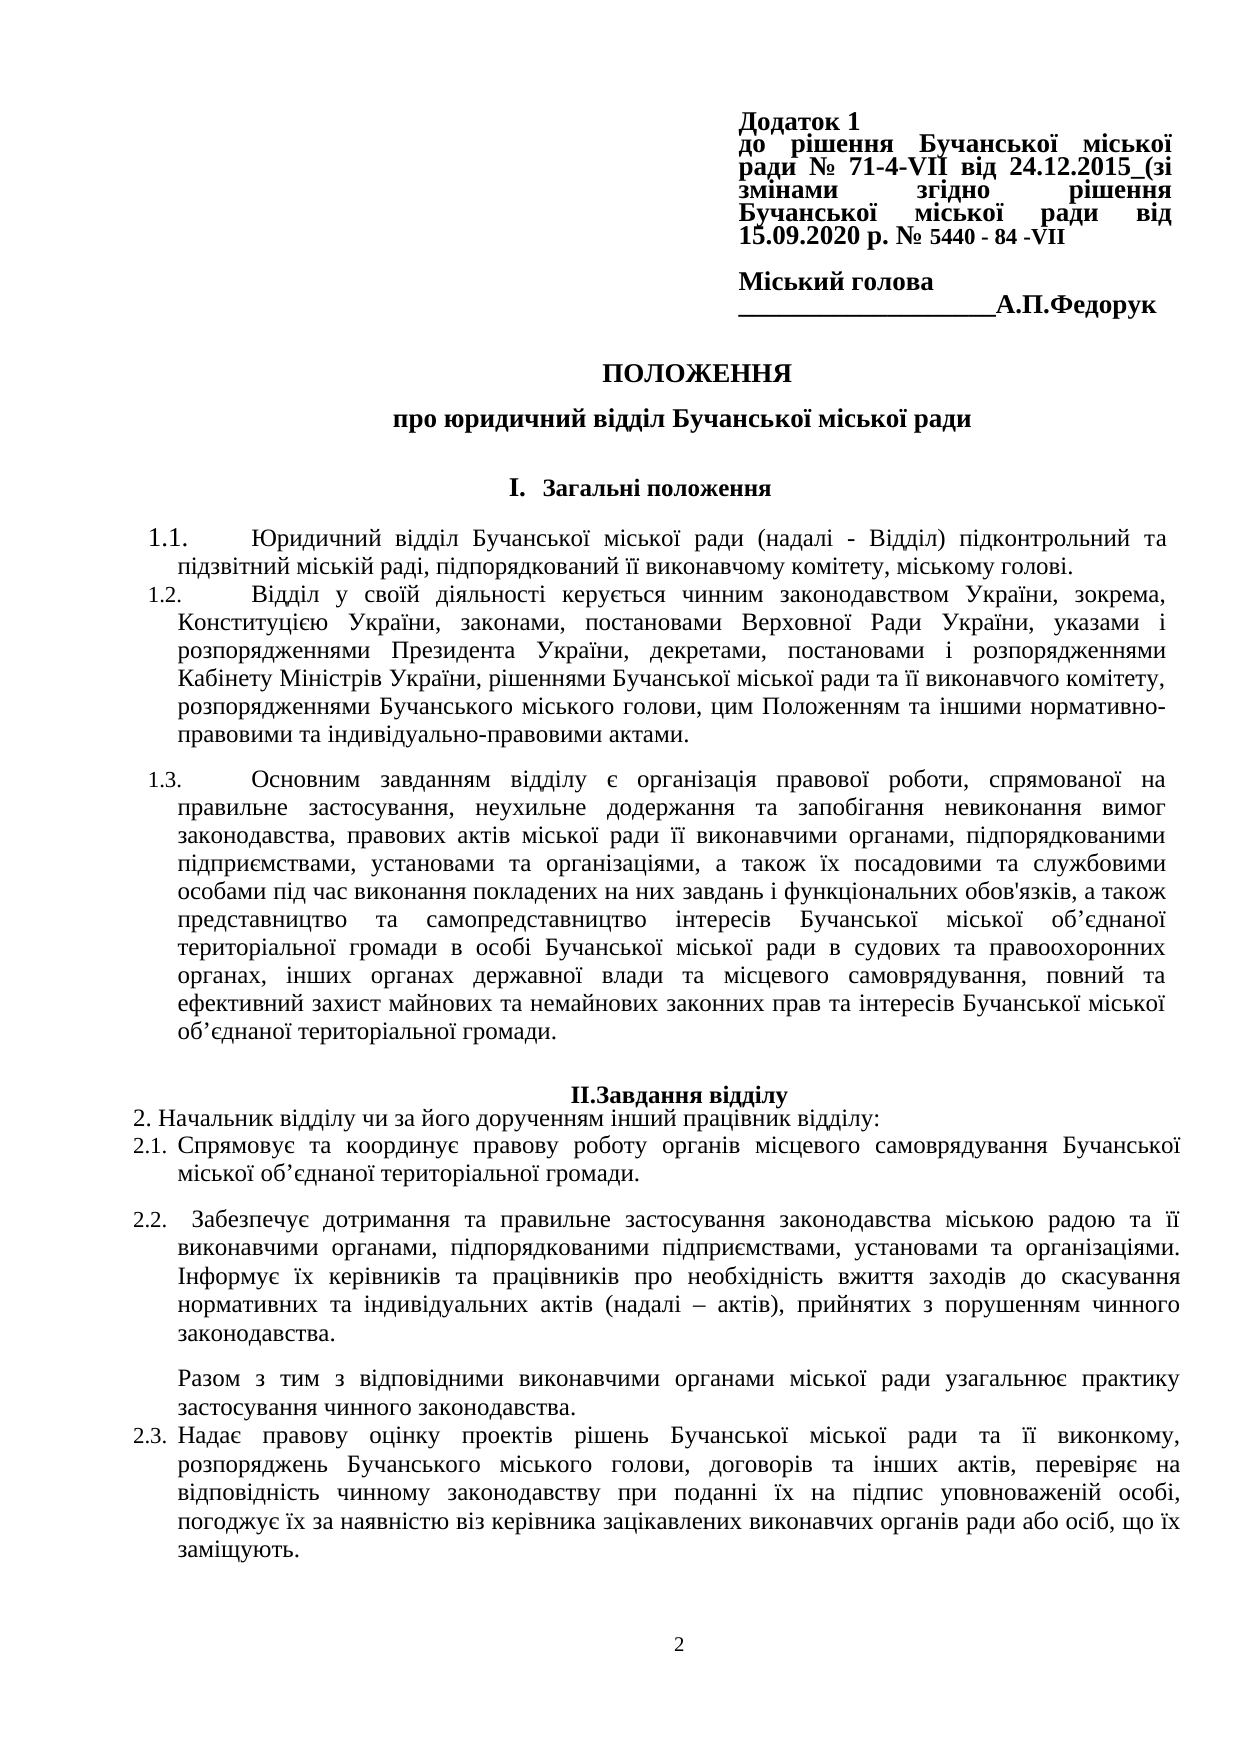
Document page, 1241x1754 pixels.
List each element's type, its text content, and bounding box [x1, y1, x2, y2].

text до рішення Бучанської міської ради № 71-4-VII від 24.12.2015_(зі змінами згідно рішення Бучанської міської ради від 15.09.2020 р. № 5440 - 84 -VІІ [738, 134, 1172, 249]
text Міський голова [738, 272, 1172, 295]
text про юридичний відділ Бучанської міської ради [177, 409, 1187, 432]
list Основним завданням відділу є організація правової роботи, спрямованої на правильне застосування, неухильне додержання та запобігання невиконання вимог законодавства, правових актів міської ради її виконавчими органами, підпорядкованими підприємствами, установами та організаціями, а також їх посадовими та службовими особами під час виконання покладених на них завдань і функціональних обов'язків, а також представництво та самопредставництво інтересів Бучанської міської об’єднаної територіальної громади в особі Бучанської міської ради в судових та правоохоронних органах, інших органах державної влади та місцевого самоврядування, повний та ефективний захист майнових та немайнових законних прав та інтересів Бучанської міської об’єднаної територіальної громади. [148, 765, 1167, 1045]
list Забезпечує дотримання та правильне застосування законодавства міською радою та її виконавчими органами, підпорядкованими підприємствами, установами та організаціями. Інформує їх керівників та працівників про необхідність вжиття заходів до скасування нормативних та індивідуальних актів (надалі – актів), прийнятих з порушенням чинного законодавства. [133, 1204, 1181, 1347]
text ___________________А.П.Федорук [738, 295, 1172, 318]
list Відділ у своїй діяльності керується чинним законодавством України, зокрема, Конституцією України, законами, постановами Верховної Ради України, указами і розпорядженнями Президента України, декретами, постановами і розпорядженнями Кабінету Міністрів України, рішеннями Бучанської міської ради та її виконавчого комітету, розпорядженнями Бучанського міського голови, цим Положенням та іншими нормативно-правовими та індивідуально-правовими актами. [148, 580, 1167, 748]
text Разом з тим з відповідними виконавчими органами міської ради узагальнює практику застосування чинного законодавства. [177, 1364, 1181, 1421]
text ПОЛОЖЕННЯ [177, 364, 1172, 387]
text 2. Начальник відділу чи за його дорученням інший працівник відділу: [133, 1108, 1181, 1131]
text ІІ.Завдання відділу [177, 1085, 1181, 1108]
text Додаток 1 [754, 112, 1172, 134]
list Спрямовує та координує правову роботу органів місцевого самоврядування Бучанської міської об’єднаної територіальної громади. [133, 1131, 1181, 1188]
text 1.1. Юридичний відділ Бучанської міської ради (надалі - Відділ) підконтрольний та підзвітний міській раді, підпорядкований її виконавчому комітету, міському голові. [148, 524, 1167, 580]
text І. Загальні положення [508, 478, 1181, 501]
list Надає правову оцінку проектів рішень Бучанської міської ради та її виконкому, розпоряджень Бучанського міського голови, договорів та інших актів, перевіряє на відповідність чинному законодавству при поданні їх на підпис уповноваженій особі, погоджує їх за наявністю віз керівника зацікавлених виконавчих органів ради або осіб, що їх заміщують. [133, 1421, 1181, 1563]
